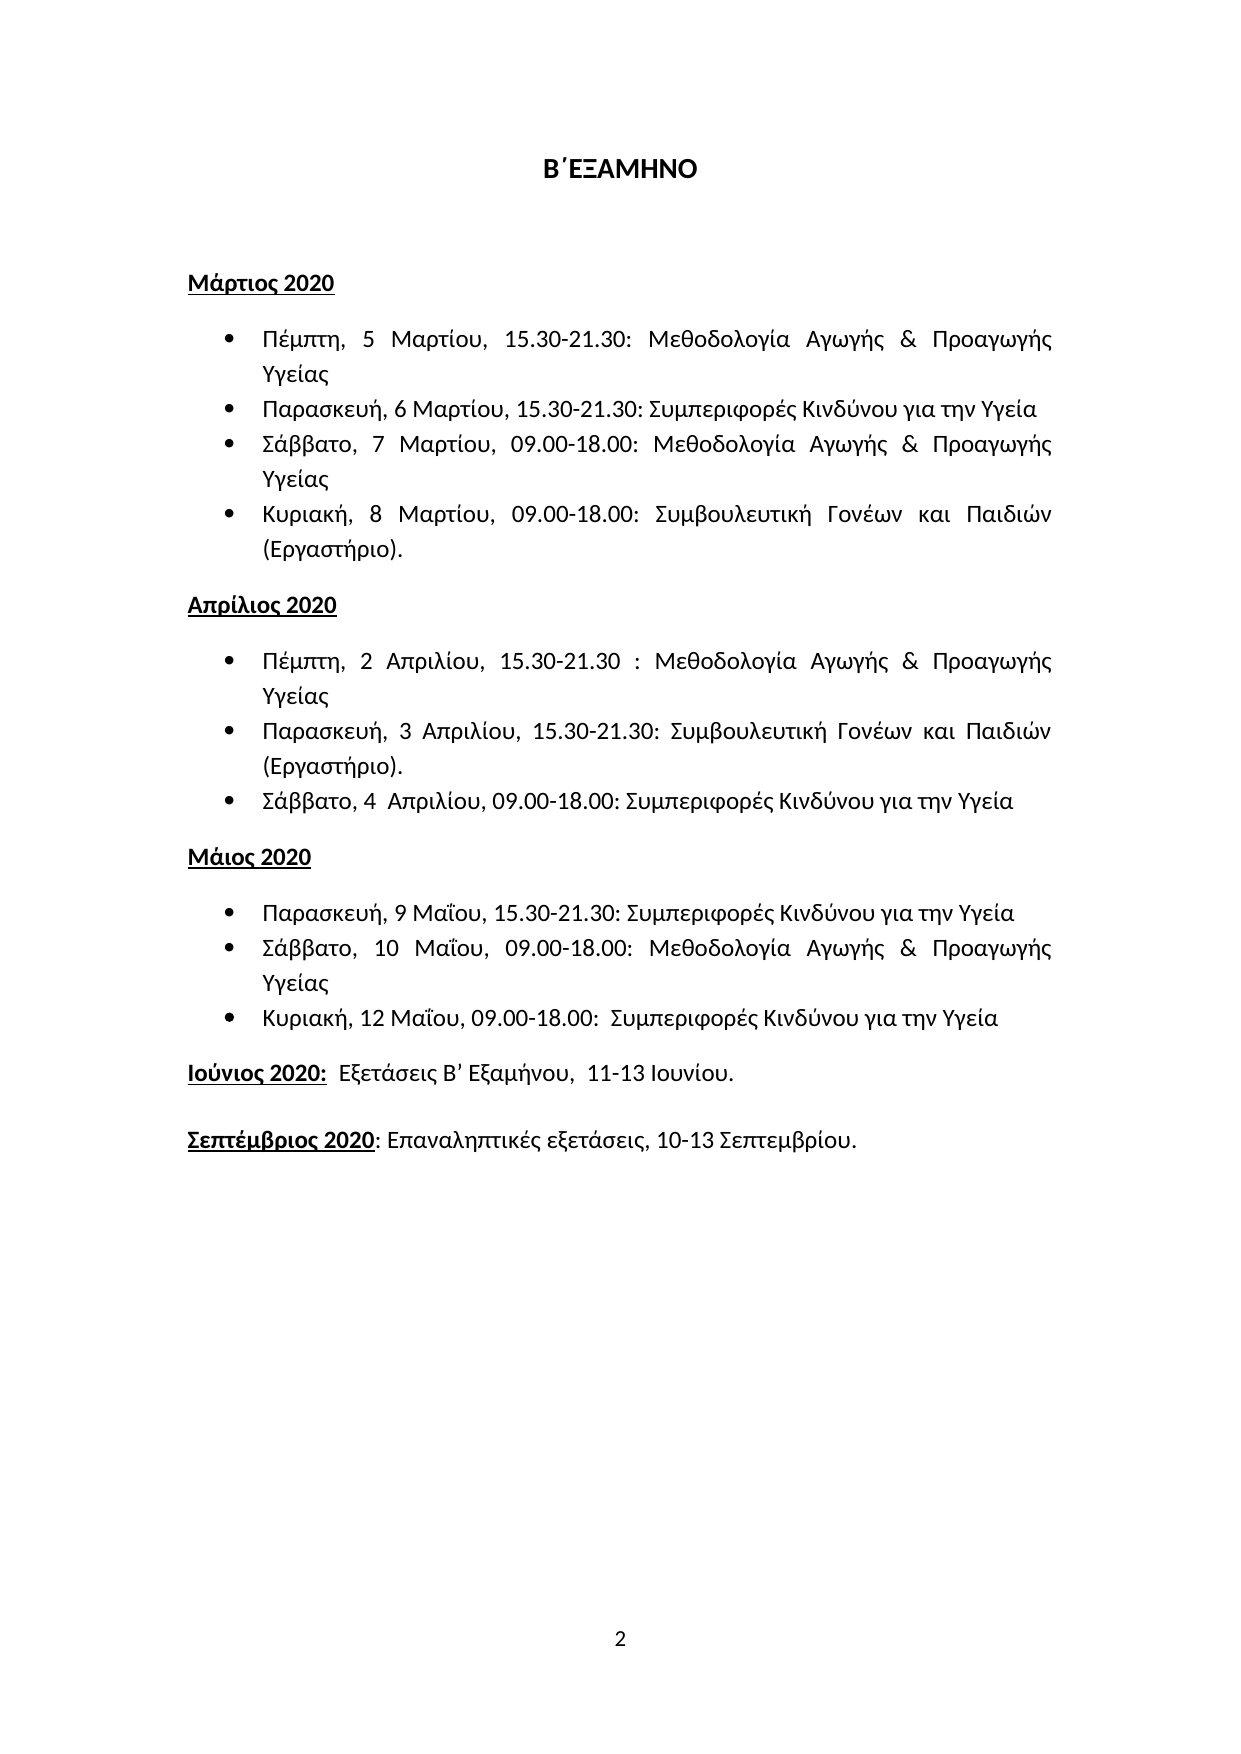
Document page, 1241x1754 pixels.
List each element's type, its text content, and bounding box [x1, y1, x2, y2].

list Σάββατο, 10 Μαΐου, 09.00-18.00: Μεθοδολογία Αγωγής & Προαγωγής Υγείας [225, 932, 1053, 997]
list Πέμπτη, 2 Απριλίου, 15.30-21.30 : Μεθοδολογία Αγωγής & Προαγωγής Υγείας [225, 645, 1053, 711]
text Απρίλιος 2020 [187, 589, 1053, 620]
text Β΄ΕΞΑΜΗΝΟ [187, 150, 1053, 186]
list Κυριακή, 8 Μαρτίου, 09.00-18.00: Συμβουλευτική Γονέων και Παιδιών (Εργαστήριο). [225, 498, 1053, 564]
list Παρασκευή, 9 Μαΐου, 15.30-21.30: Συμπεριφορές Κινδύνου για την Υγεία [225, 897, 1053, 927]
text Μάιος 2020 [187, 841, 1053, 871]
list Σάββατο, 4 Απριλίου, 09.00-18.00: Συμπεριφορές Κινδύνου για την Υγεία [225, 785, 1053, 816]
list Παρασκευή, 3 Απριλίου, 15.30-21.30: Συμβουλευτική Γονέων και Παιδιών (Εργαστήριο). [225, 715, 1053, 781]
list Σάββατο, 7 Μαρτίου, 09.00-18.00: Μεθοδολογία Αγωγής & Προαγωγής Υγείας [225, 428, 1053, 494]
list Πέμπτη, 5 Μαρτίου, 15.30-21.30: Μεθοδολογία Αγωγής & Προαγωγής Υγείας [225, 323, 1053, 389]
list Κυριακή, 12 Μαΐου, 09.00-18.00: Συμπεριφορές Κινδύνου για την Υγεία [225, 1002, 1053, 1032]
text Ιούνιος 2020: Εξετάσεις Β’ Εξαμήνου, 11-13 Ιουνίου. [187, 1058, 1053, 1088]
text Σεπτέμβριος 2020: Επαναληπτικές εξετάσεις, 10-13 Σεπτεμβρίου. [187, 1124, 1053, 1155]
list Παρασκευή, 6 Μαρτίου, 15.30-21.30: Συμπεριφορές Κινδύνου για την Υγεία [225, 393, 1053, 424]
text Μάρτιος 2020 [187, 268, 1053, 298]
